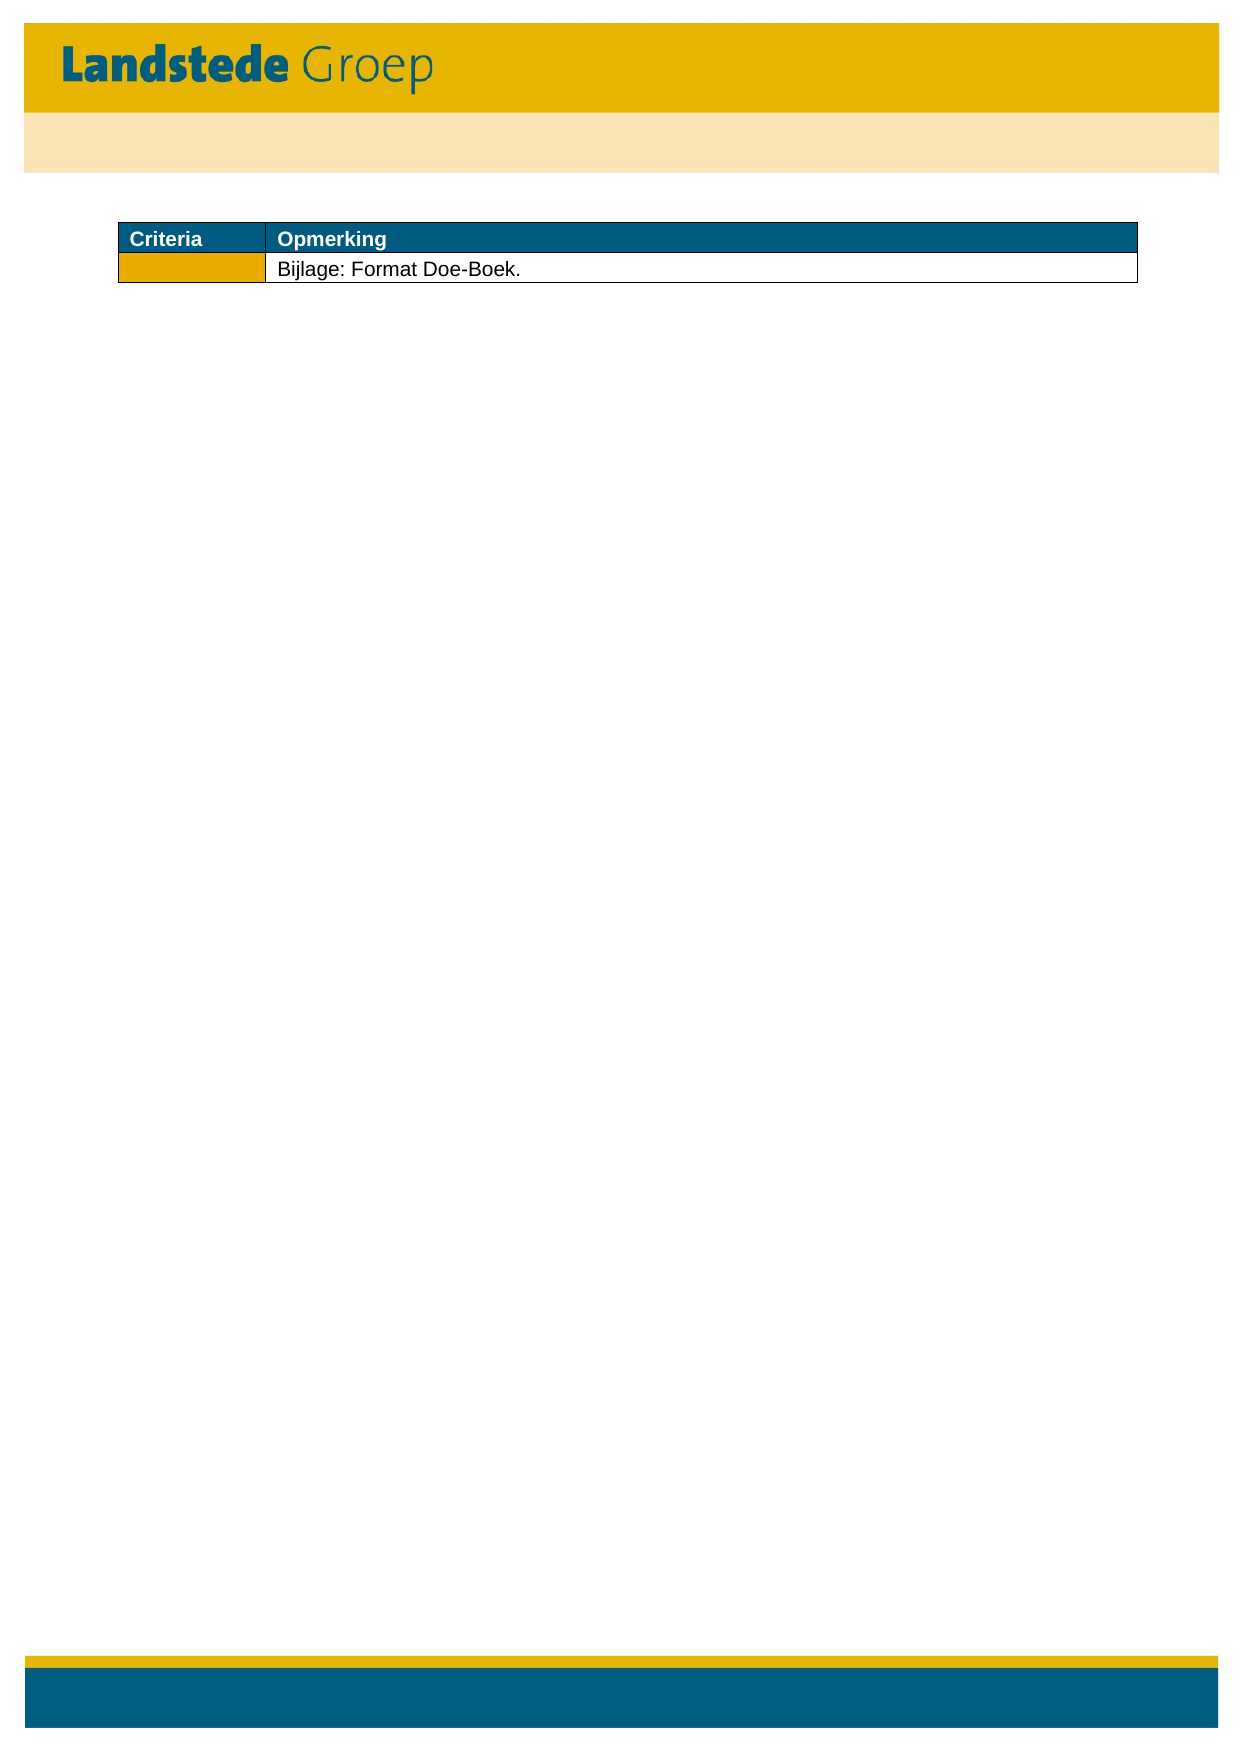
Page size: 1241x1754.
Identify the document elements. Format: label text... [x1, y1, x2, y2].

table_cell [119, 253, 265, 282]
picture [1, 1632, 1241, 1751]
picture [0, 0, 1241, 196]
table_header Criteria [119, 223, 265, 252]
table_header Opmerking [266, 223, 1137, 252]
